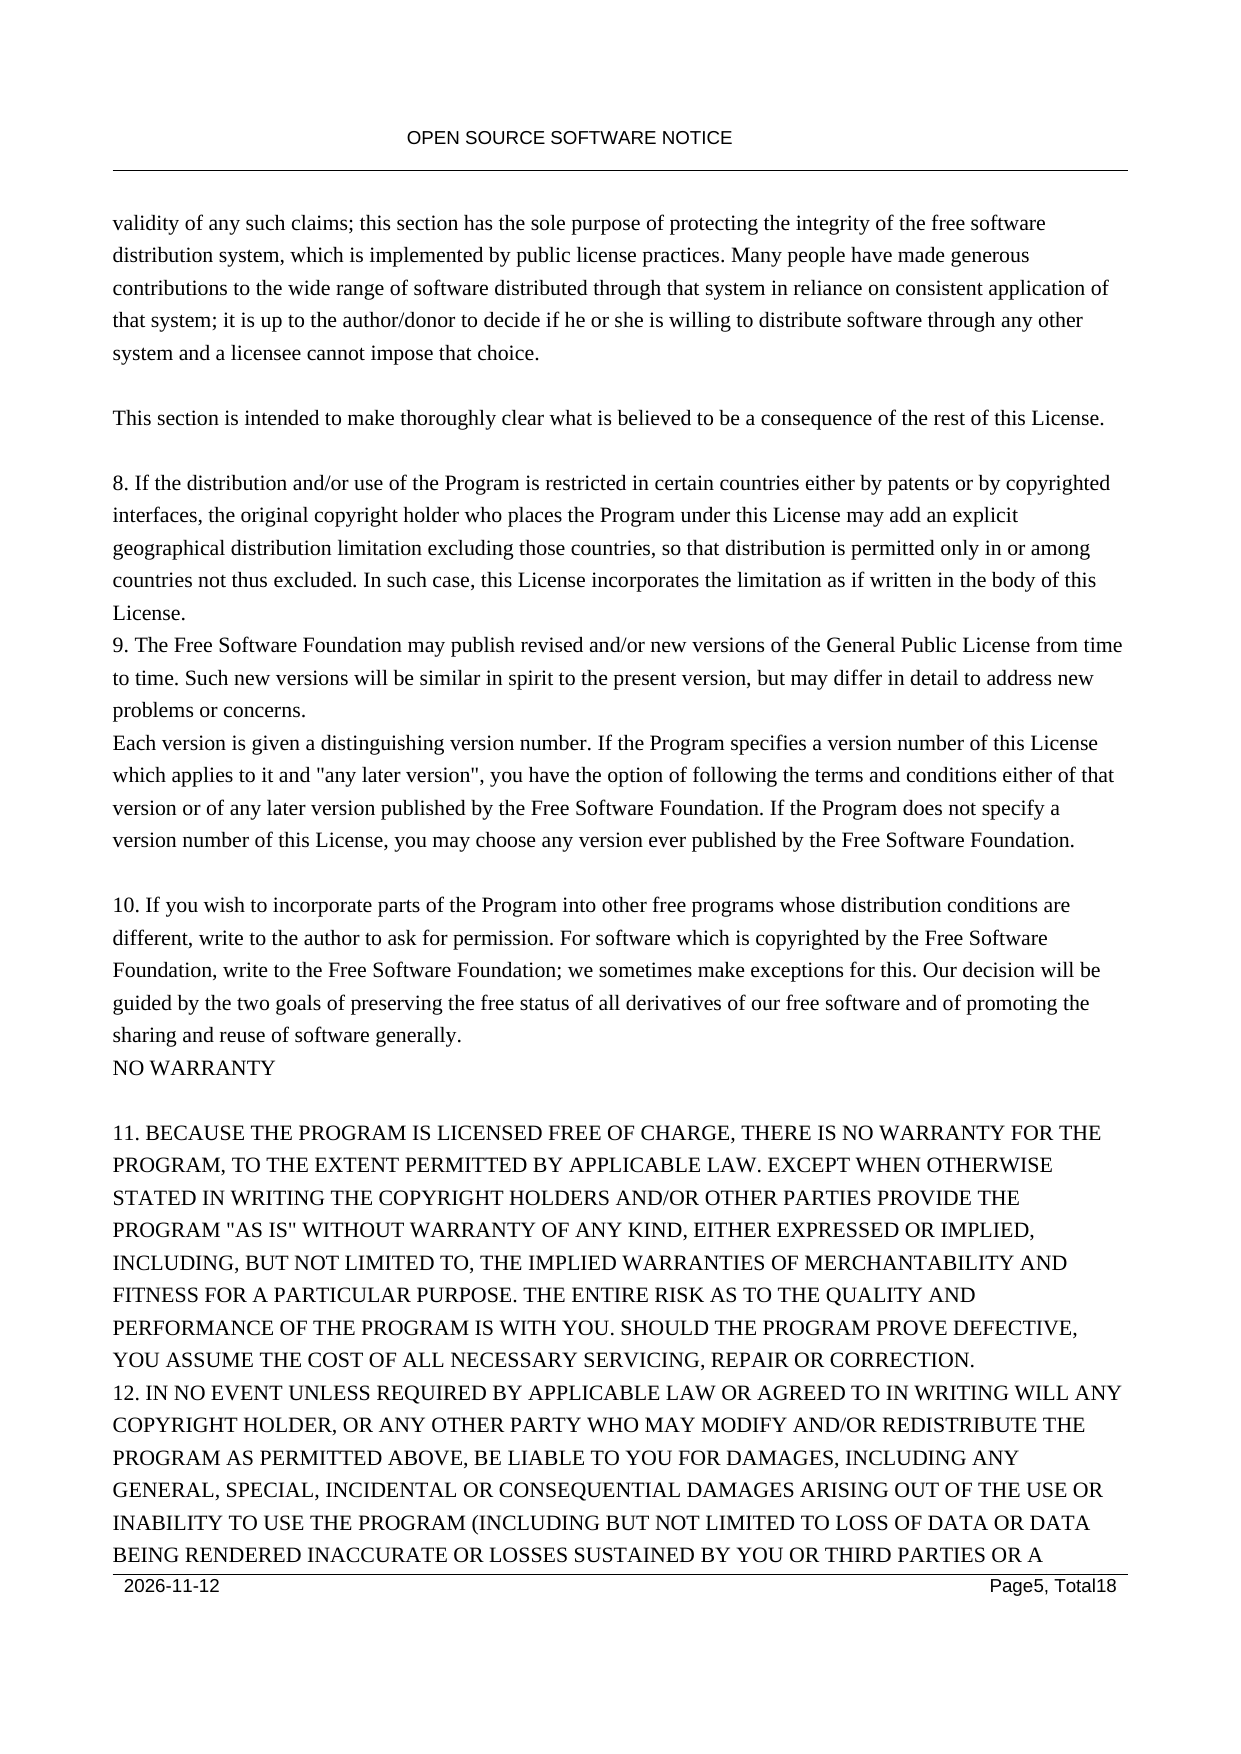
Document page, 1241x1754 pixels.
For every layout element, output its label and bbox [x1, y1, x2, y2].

text [112, 206, 1128, 1571]
